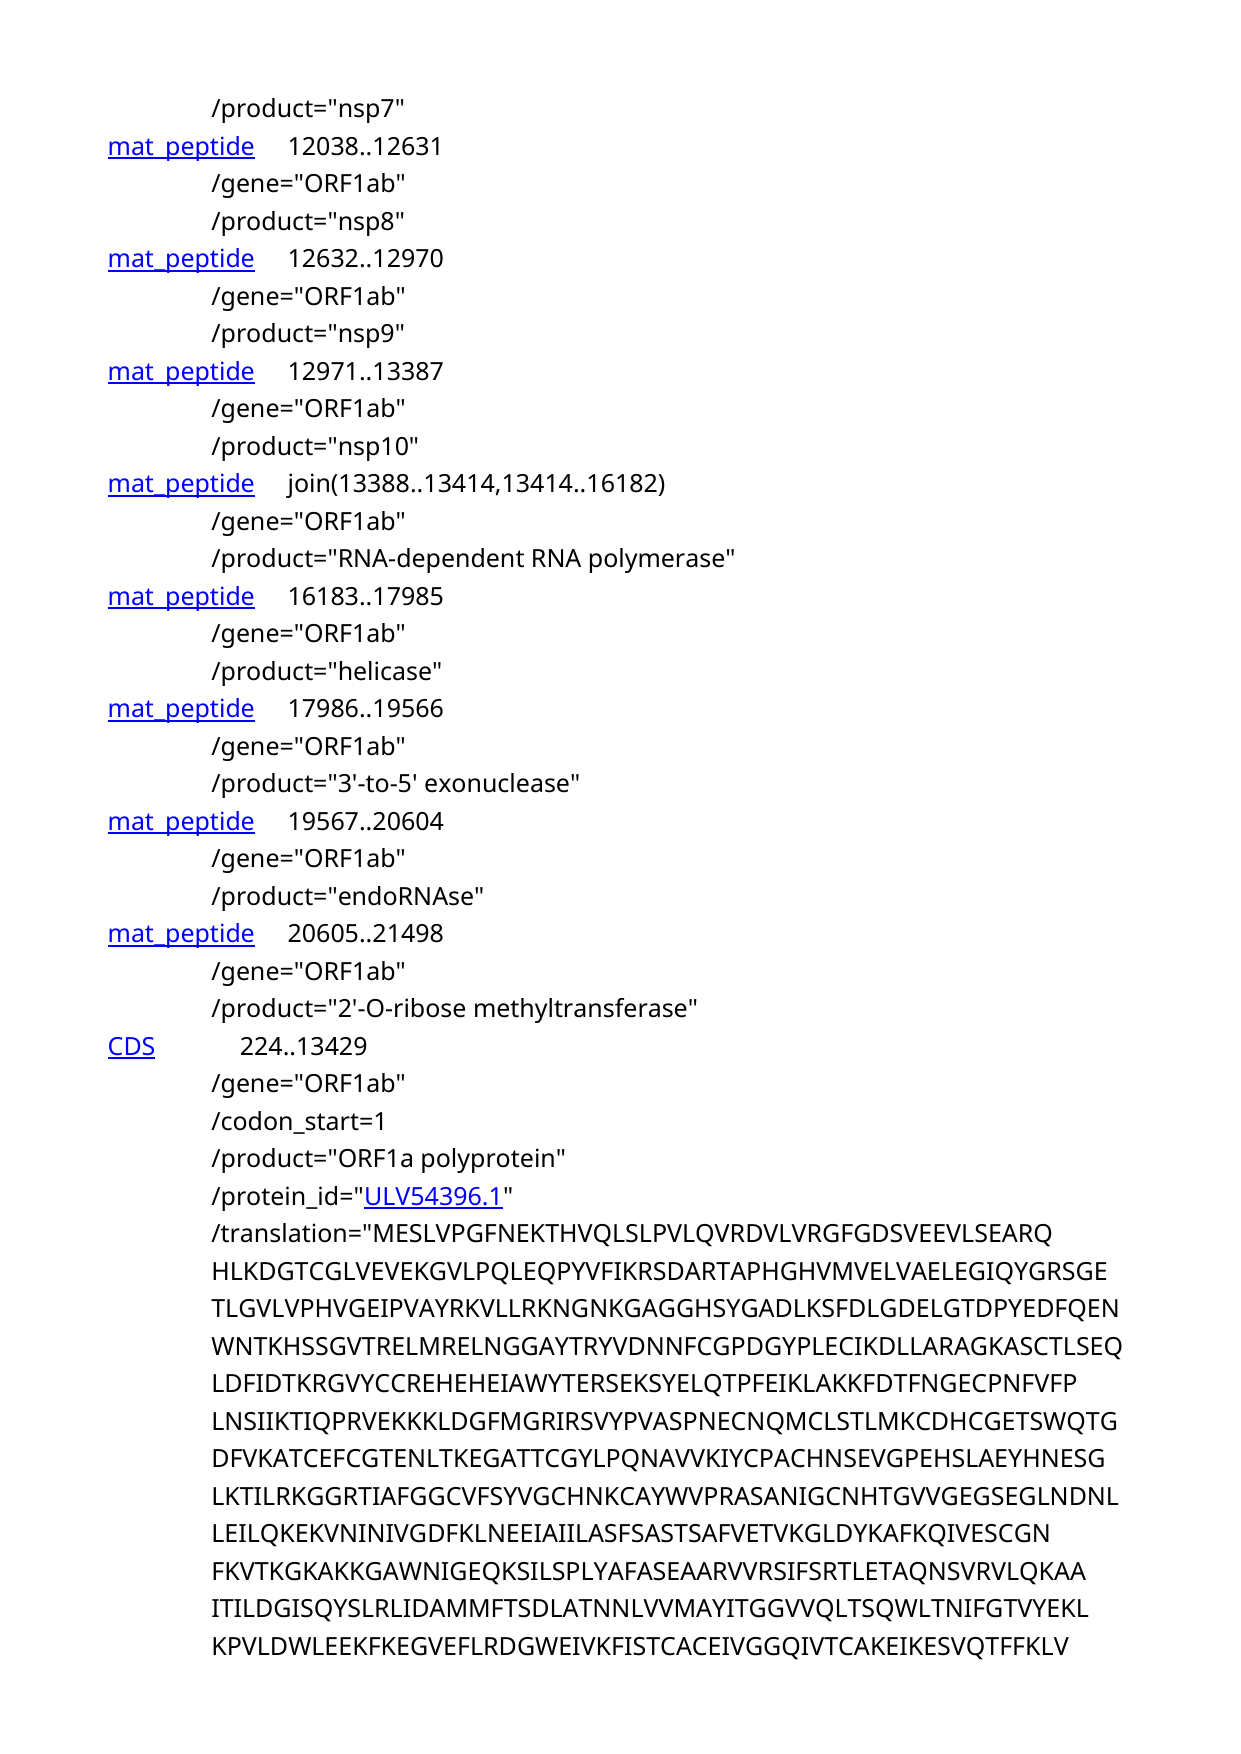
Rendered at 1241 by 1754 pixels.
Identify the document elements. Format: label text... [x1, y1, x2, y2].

text /gene="ORF1ab" [75, 389, 1165, 427]
text WNTKHSSGVTRELMRELNGGAYTRYVDNNFCGPDGYPLECIKDLLARAGKASCTLSEQ [75, 1327, 1165, 1364]
text /gene="ORF1ab" [75, 164, 1165, 202]
text KPVLDWLEEKFKEGVEFLRDGWEIVKFISTCACEIVGGQIVTCAKEIKESVQTFFKLV [75, 1627, 1165, 1664]
text mat_peptide 12632..12970 [75, 239, 1165, 277]
text TLGVLVPHVGEIPVAYRKVLLRKNGNKGAGGHSYGADLKSFDLGDELGTDPYEDFQEN [75, 1289, 1165, 1327]
text /product="nsp8" [75, 202, 1165, 239]
text LDFIDTKRGVYCCREHEHEIAWYTERSEKSYELQTPFEIKLAKKFDTFNGECPNFVFP [75, 1364, 1165, 1402]
text DFVKATCEFCGTENLTKEGATTCGYLPQNAVVKIYCPACHNSEVGPEHSLAEYHNESG [75, 1439, 1165, 1477]
text /translation="MESLVPGFNEKTHVQLSLPVLQVRDVLVRGFGDSVEEVLSEARQ [75, 1214, 1165, 1252]
text /gene="ORF1ab" [75, 1064, 1165, 1102]
text LEILQKEKVNINIVGDFKLNEEIAIILASFSASTSAFVETVKGLDYKAFKQIVESCGN [75, 1514, 1165, 1552]
text /product="3'-to-5' exonuclease" [75, 764, 1165, 802]
text /product="nsp10" [75, 427, 1165, 464]
text /codon_start=1 [75, 1102, 1165, 1139]
text HLKDGTCGLVEVEKGVLPQLEQPYVFIKRSDARTAPHGHVMVELVAELEGIQYGRSGE [75, 1252, 1165, 1289]
text mat_peptide 12971..13387 [75, 352, 1165, 389]
text /gene="ORF1ab" [75, 839, 1165, 877]
text /protein_id="ULV54396.1" [75, 1177, 1165, 1214]
text /product="2'-O-ribose methyltransferase" [75, 989, 1165, 1027]
text /gene="ORF1ab" [75, 952, 1165, 989]
text CDS 224..13429 [75, 1027, 1165, 1064]
text ITILDGISQYSLRLIDAMMFTSDLATNNLVVMAYITGGVVQLTSQWLTNIFGTVYEKL [75, 1589, 1165, 1627]
text LKTILRKGGRTIAFGGCVFSYVGCHNKCAYWVPRASANIGCNHTGVVGEGSEGLNDNL [75, 1477, 1165, 1514]
text mat_peptide 20605..21498 [75, 914, 1165, 952]
text LNSIIKTIQPRVEKKKLDGFMGRIRSVYPVASPNECNQMCLSTLMKCDHCGETSWQTG [75, 1402, 1165, 1439]
text /product="nsp7" [75, 89, 1165, 127]
text /gene="ORF1ab" [75, 727, 1165, 764]
text /gene="ORF1ab" [75, 277, 1165, 314]
text /product="endoRNAse" [75, 877, 1165, 914]
text FKVTKGKAKKGAWNIGEQKSILSPLYAFASEAARVVRSIFSRTLETAQNSVRVLQKAA [75, 1552, 1165, 1589]
text /product="nsp9" [75, 314, 1165, 352]
text /gene="ORF1ab" [75, 614, 1165, 652]
text mat_peptide join(13388..13414,13414..16182) [75, 464, 1165, 502]
text mat_peptide 16183..17985 [75, 577, 1165, 614]
text /gene="ORF1ab" [75, 502, 1165, 539]
text /product="RNA-dependent RNA polymerase" [75, 539, 1165, 577]
text mat_peptide 17986..19566 [75, 689, 1165, 727]
text /product="ORF1a polyprotein" [75, 1139, 1165, 1177]
text mat_peptide 19567..20604 [75, 802, 1165, 839]
text /product="helicase" [75, 652, 1165, 689]
text mat_peptide 12038..12631 [75, 127, 1165, 164]
